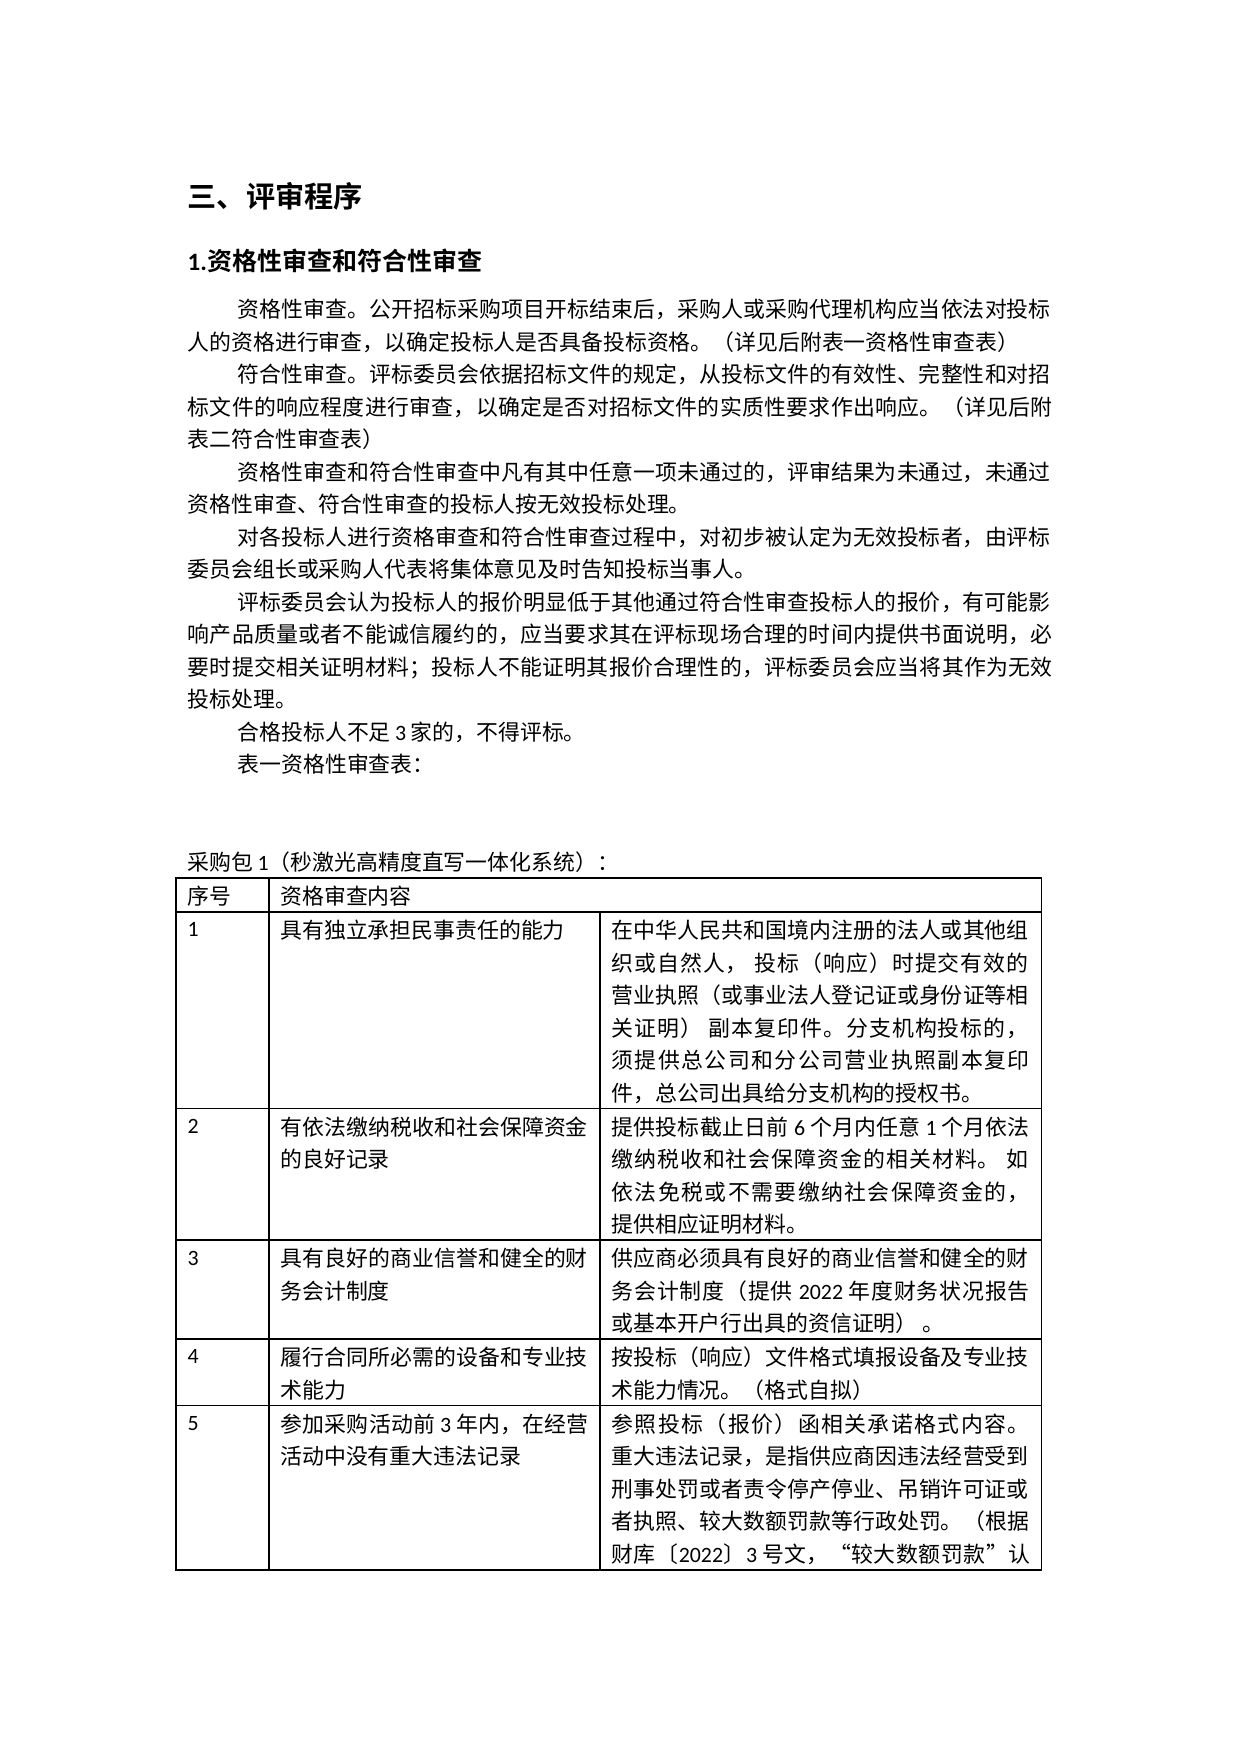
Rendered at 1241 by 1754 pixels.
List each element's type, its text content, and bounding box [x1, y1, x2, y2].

table_cell 履行合同所必需的设备和专业技术能力 [270, 1340, 599, 1405]
table_cell 提供投标截止日前6个月内任意1个月依法缴纳税收和社会保障资金的相关材料。 如依法免税或不需要缴纳社会保障资金的， 提供相应证明材料。 [601, 1109, 1041, 1239]
text 合格投标人不足3家的，不得评标。 [187, 714, 1053, 747]
text 表一资格性审查表： [187, 747, 1053, 779]
table_cell 有依法缴纳税收和社会保障资金的良好记录 [270, 1109, 599, 1239]
text 1.资格性审查和符合性审查 [187, 227, 1053, 292]
table_cell 1 [177, 913, 268, 1108]
text 符合性审查。评标委员会依据招标文件的规定，从投标文件的有效性、完整性和对招标文件的响应程度进行审查，以确定是否对招标文件的实质性要求作出响应。（详见后附表二符合性审查表） [187, 357, 1053, 454]
table_cell 按投标（响应）文件格式填报设备及专业技术能力情况。（格式自拟） [601, 1340, 1041, 1405]
table_cell 供应商必须具有良好的商业信誉和健全的财务会计制度（提供2022年度财务状况报告或基本开户行出具的资信证明） 。 [601, 1241, 1041, 1338]
table_cell 3 [177, 1241, 268, 1338]
table_cell 具有良好的商业信誉和健全的财务会计制度 [270, 1241, 599, 1338]
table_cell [601, 1406, 1041, 1569]
table_header 资格审查内容 [270, 879, 1041, 911]
text 资格性审查和符合性审查中凡有其中任意一项未通过的，评审结果为未通过，未通过资格性审查、符合性审查的投标人按无效投标处理。 [187, 454, 1053, 519]
text 对各投标人进行资格审查和符合性审查过程中，对初步被认定为无效投标者，由评标委员会组长或采购人代表将集体意见及时告知投标当事人。 [187, 519, 1053, 584]
table_cell 在中华人民共和国境内注册的法人或其他组织或自然人， 投标（响应）时提交有效的营业执照（或事业法人登记证或身份证等相关证明） 副本复印件。分支机构投标的，须提供总公司和分公司营业执照副本复印件，总公司出具给分支机构的授权书。 [601, 913, 1041, 1108]
text 资格性审查。公开招标采购项目开标结束后，采购人或采购代理机构应当依法对投标人的资格进行审查，以确定投标人是否具备投标资格。（详见后附表一资格性审查表） [187, 292, 1053, 357]
text 三、评审程序 [187, 162, 1053, 227]
table_cell 具有独立承担民事责任的能力 [270, 913, 599, 1108]
text 评标委员会认为投标人的报价明显低于其他通过符合性审查投标人的报价，有可能影响产品质量或者不能诚信履约的，应当要求其在评标现场合理的时间内提供书面说明，必要时提交相关证明材料；投标人不能证明其报价合理性的，评标委员会应当将其作为无效投标处理。 [187, 584, 1053, 714]
table_cell 4 [177, 1340, 268, 1405]
text 采购包1（秒激光高精度直写一体化系统）： [187, 844, 1053, 877]
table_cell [270, 1406, 599, 1569]
table_cell 2 [177, 1109, 268, 1239]
table_header 序号 [177, 879, 268, 911]
table_cell 5 [177, 1406, 268, 1569]
